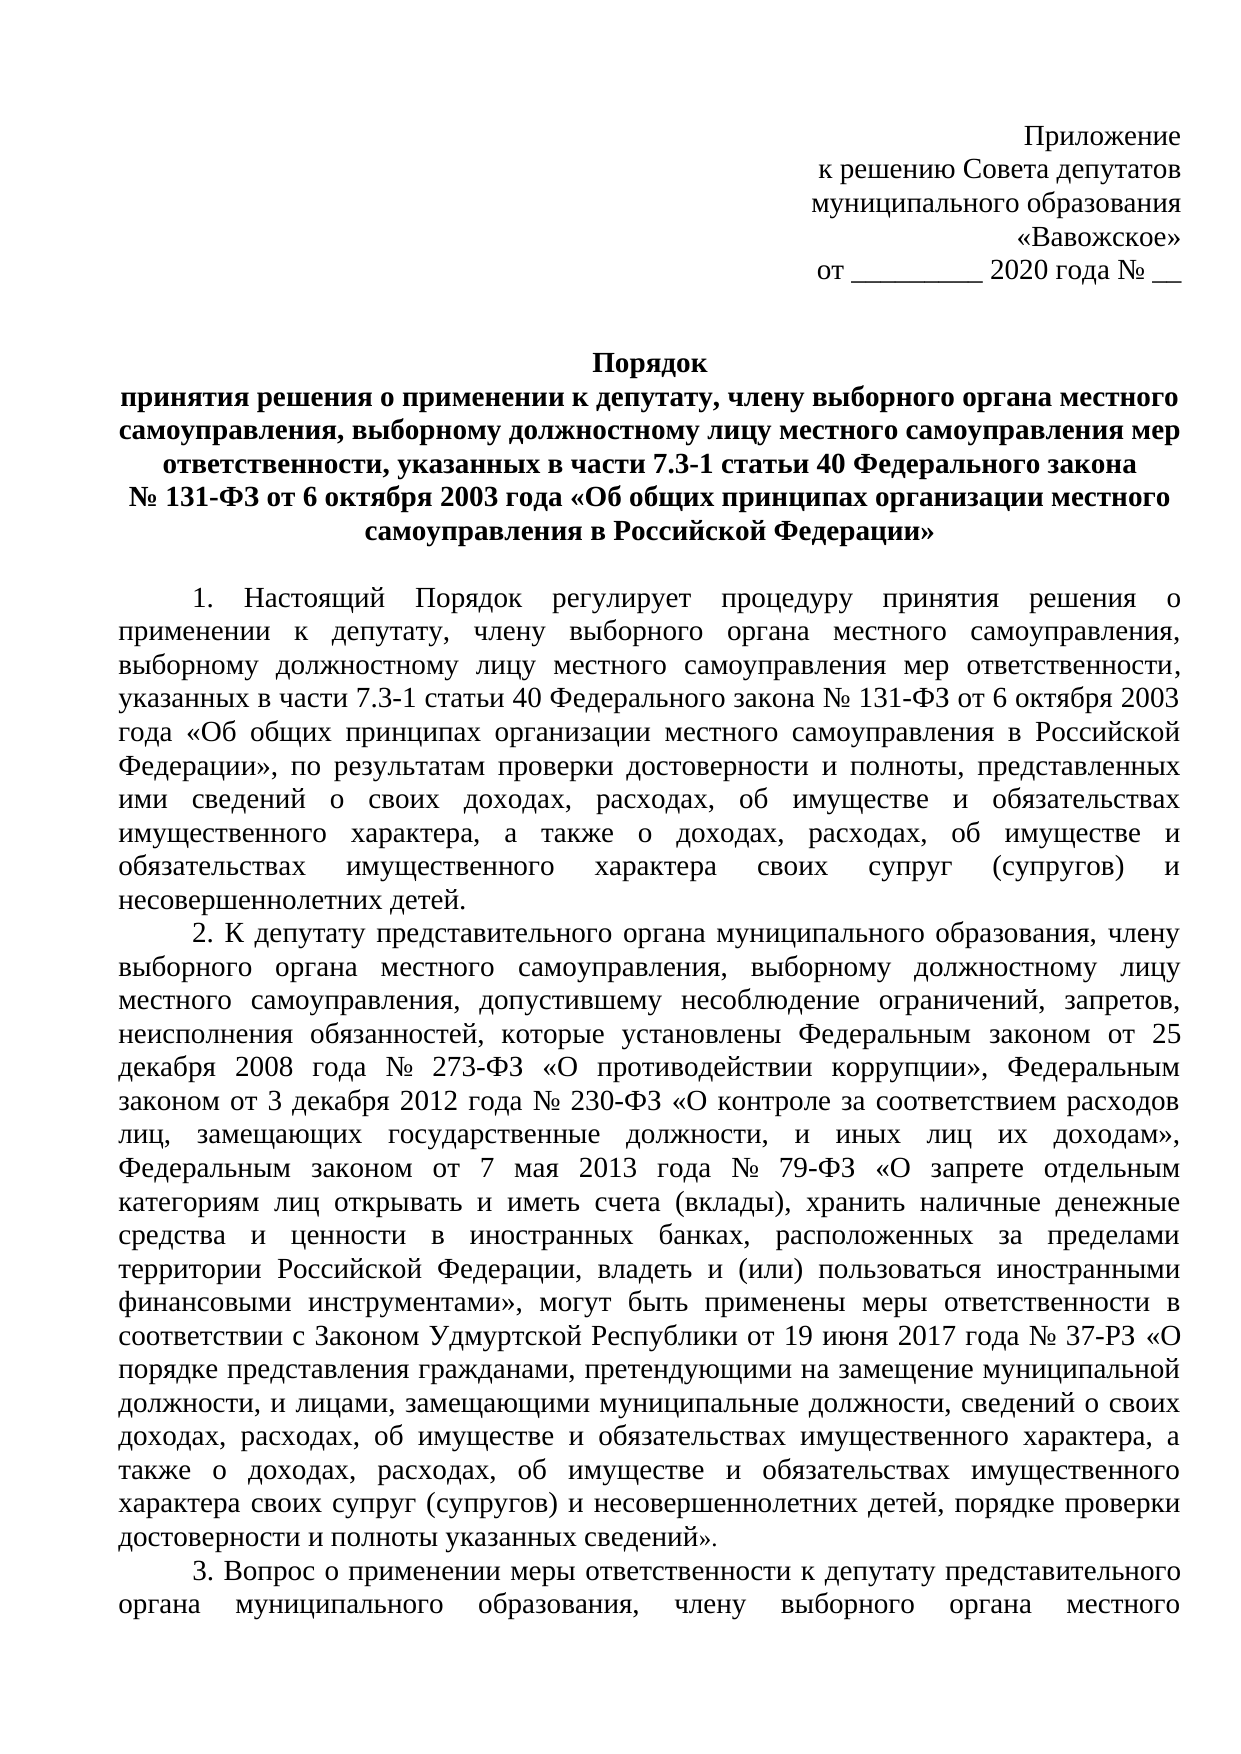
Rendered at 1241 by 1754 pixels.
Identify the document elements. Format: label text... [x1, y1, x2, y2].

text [118, 1553, 1181, 1620]
text от _________ 2020 года № __ [118, 252, 1181, 286]
text Порядок [118, 345, 1181, 379]
text «Вавожское» [118, 219, 1181, 252]
text Приложение [118, 118, 1181, 152]
text 1. Настоящий Порядок регулирует процедуру принятия решения о применении к депутату, члену выборного органа местного самоуправления, выборному должностному лицу местного самоуправления мер ответственности, указанных в части 7.3-1 статьи 40 Федерального закона № 131-ФЗ от 6 октября 2003 года «Об общих принципах организации местного самоуправления в Российской Федерации», по результатам проверки достоверности и полноты, представленных ими сведений о своих доходах, расходах, об имуществе и обязательствах имущественного характера, а также о доходах, расходах, об имуществе и обязательствах имущественного характера своих супруг (супругов) и несовершеннолетних детей. [118, 580, 1181, 915]
text № 131-ФЗ от 6 октября 2003 года «Об общих принципах организации местного самоуправления в Российской Федерации» [118, 479, 1181, 546]
text муниципального образования [118, 185, 1181, 219]
text 2. К депутату представительного органа муниципального образования, члену выборного органа местного самоуправления, выборному должностному лицу местного самоуправления, допустившему несоблюдение ограничений, запретов, неисполнения обязанностей, которые установлены Федеральным законом от 25 декабря 2008 года № 273-ФЗ «О противодействии коррупции», Федеральным законом от 3 декабря 2012 года № 230-ФЗ «О контроле за соответствием расходов лиц, замещающих государственные должности, и иных лиц их доходам», Федеральным законом от 7 мая 2013 года № 79-ФЗ «О запрете отдельным категориям лиц открывать и иметь счета (вклады), хранить наличные денежные средства и ценности в иностранных банках, расположенных за пределами территории Российской Федерации, владеть и (или) пользоваться иностранными финансовыми инструментами», могут быть применены меры ответственности в соответствии с Законом Удмуртской Республики от 19 июня 2017 года № 37-РЗ «О порядке представления гражданами, претендующими на замещение муниципальной должности, и лицами, замещающими муниципальные должности, сведений о своих доходах, расходах, об имуществе и обязательствах имущественного характера, а также о доходах, расходах, об имуществе и обязательствах имущественного характера своих супруг (супругов) и несовершеннолетних детей, порядке проверки достоверности и полноты указанных сведений». [118, 915, 1181, 1553]
text к решению Совета депутатов [118, 152, 1181, 185]
text принятия решения о применении к депутату, члену выборного органа местного самоуправления, выборному должностному лицу местного самоуправления мер ответственности, указанных в части 7.3-1 статьи 40 Федерального закона [118, 379, 1181, 479]
